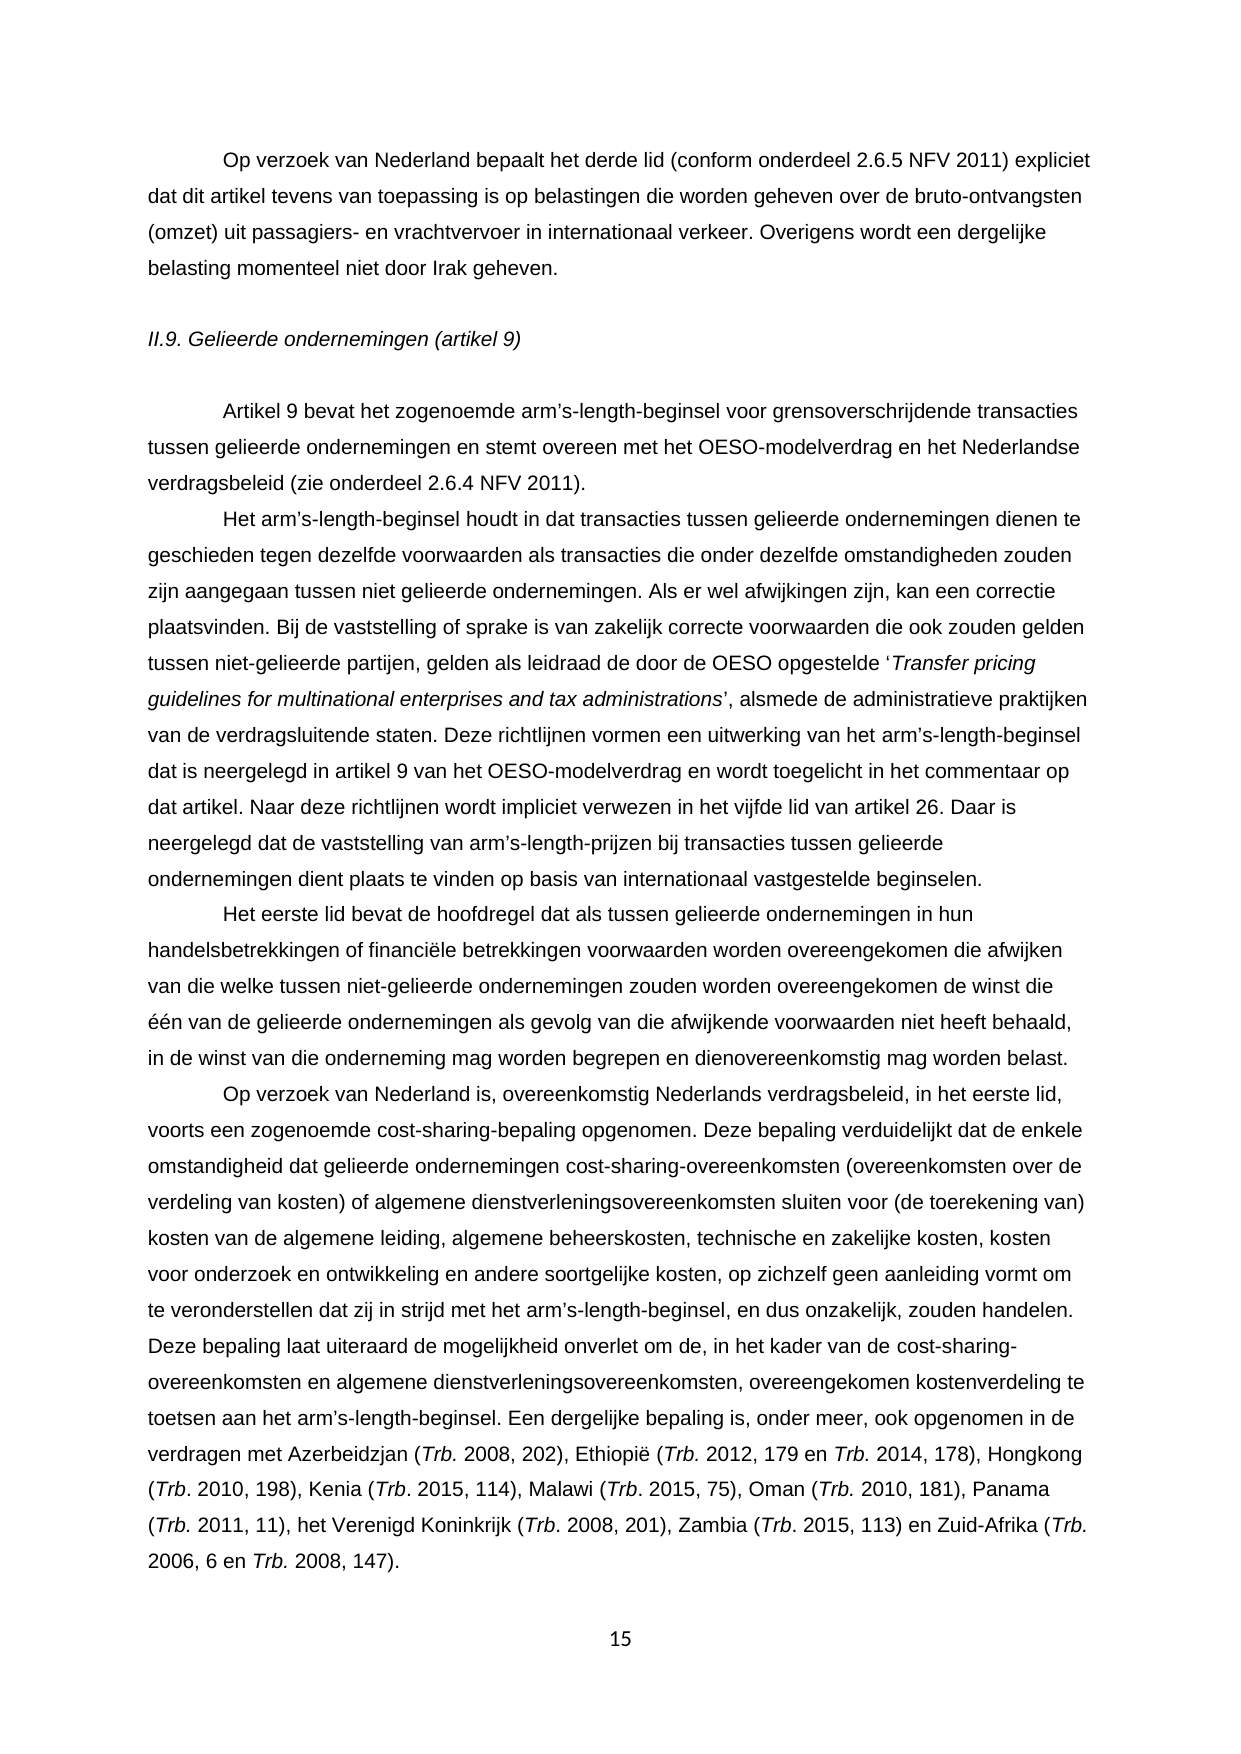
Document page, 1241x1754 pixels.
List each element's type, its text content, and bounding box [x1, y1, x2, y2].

text Het eerste lid bevat de hoofdregel dat als tussen gelieerde ondernemingen in hun handelsbetrekkingen of financiële betrekkingen voorwaarden worden overeengekomen die afwijken van die welke tussen niet-gelieerde ondernemingen zouden worden overeengekomen de winst die één van de gelieerde ondernemingen als gevolg van die afwijkende voorwaarden niet heeft behaald, in de winst van die onderneming mag worden begrepen en dienovereenkomstig mag worden belast. [148, 902, 1093, 1070]
text II.9. Gelieerde ondernemingen (artikel 9) [148, 327, 1093, 351]
text Op verzoek van Nederland bepaalt het derde lid (conform onderdeel 2.6.5 NFV 2011) expliciet dat dit artikel tevens van toepassing is op belastingen die worden geheven over de bruto-ontvangsten (omzet) uit passagiers- en vrachtvervoer in internationaal verkeer. Overigens wordt een dergelijke belasting momenteel niet door Irak geheven. [148, 148, 1093, 279]
text Artikel 9 bevat het zogenoemde arm’s-length-beginsel voor grensoverschrijdende transacties tussen gelieerde ondernemingen en stemt overeen met het OESO-modelverdrag en het Nederlandse verdragsbeleid (zie onderdeel 2.6.4 NFV 2011). [148, 399, 1093, 495]
text Het arm’s-length-beginsel houdt in dat transacties tussen gelieerde ondernemingen dienen te geschieden tegen dezelfde voorwaarden als transacties die onder dezelfde omstandigheden zouden zijn aangegaan tussen niet gelieerde ondernemingen. Als er wel afwijkingen zijn, kan een correctie plaatsvinden. Bij de vaststelling of sprake is van zakelijk correcte voorwaarden die ook zouden gelden tussen niet-gelieerde partijen, gelden als leidraad de door de OESO opgestelde ‘Transfer pricing guidelines for multinational enterprises and tax administrations’, alsmede de administratieve praktijken van de verdragsluitende staten. Deze richtlijnen vormen een uitwerking van het arm’s-length-beginsel dat is neergelegd in artikel 9 van het OESO-modelverdrag en wordt toegelicht in het commentaar op dat artikel. Naar deze richtlijnen wordt impliciet verwezen in het vijfde lid van artikel 26. Daar is neergelegd dat de vaststelling van arm’s-length-prijzen bij transacties tussen gelieerde ondernemingen dient plaats te vinden op basis van internationaal vastgestelde beginselen. [148, 507, 1093, 890]
text Op verzoek van Nederland is, overeenkomstig Nederlands verdragsbeleid, in het eerste lid, voorts een zogenoemde cost-sharing-bepaling opgenomen. Deze bepaling verduidelijkt dat de enkele omstandigheid dat gelieerde ondernemingen cost-sharing-overeenkomsten (overeenkomsten over de verdeling van kosten) of algemene dienstverleningsovereenkomsten sluiten voor (de toerekening van) kosten van de algemene leiding, algemene beheerskosten, technische en zakelijke kosten, kosten voor onderzoek en ontwikkeling en andere soortgelijke kosten, op zichzelf geen aanleiding vormt om te veronderstellen dat zij in strijd met het arm’s-length-beginsel, en dus onzakelijk, zouden handelen. Deze bepaling laat uiteraard de mogelijkheid onverlet om de, in het kader van de cost-sharing-overeenkomsten en algemene dienstverleningsovereenkomsten, overeengekomen kostenverdeling te toetsen aan het arm’s-length-beginsel. Een dergelijke bepaling is, onder meer, ook opgenomen in de verdragen met Azerbeidzjan (Trb. 2008, 202), Ethiopië (Trb. 2012, 179 en Trb. 2014, 178), Hongkong (Trb. 2010, 198), Kenia (Trb. 2015, 114), Malawi (Trb. 2015, 75), Oman (Trb. 2010, 181), Panama (Trb. 2011, 11), het Verenigd Koninkrijk (Trb. 2008, 201), Zambia (Trb. 2015, 113) en Zuid-Afrika (Trb. 2006, 6 en Trb. 2008, 147). [148, 1082, 1093, 1573]
